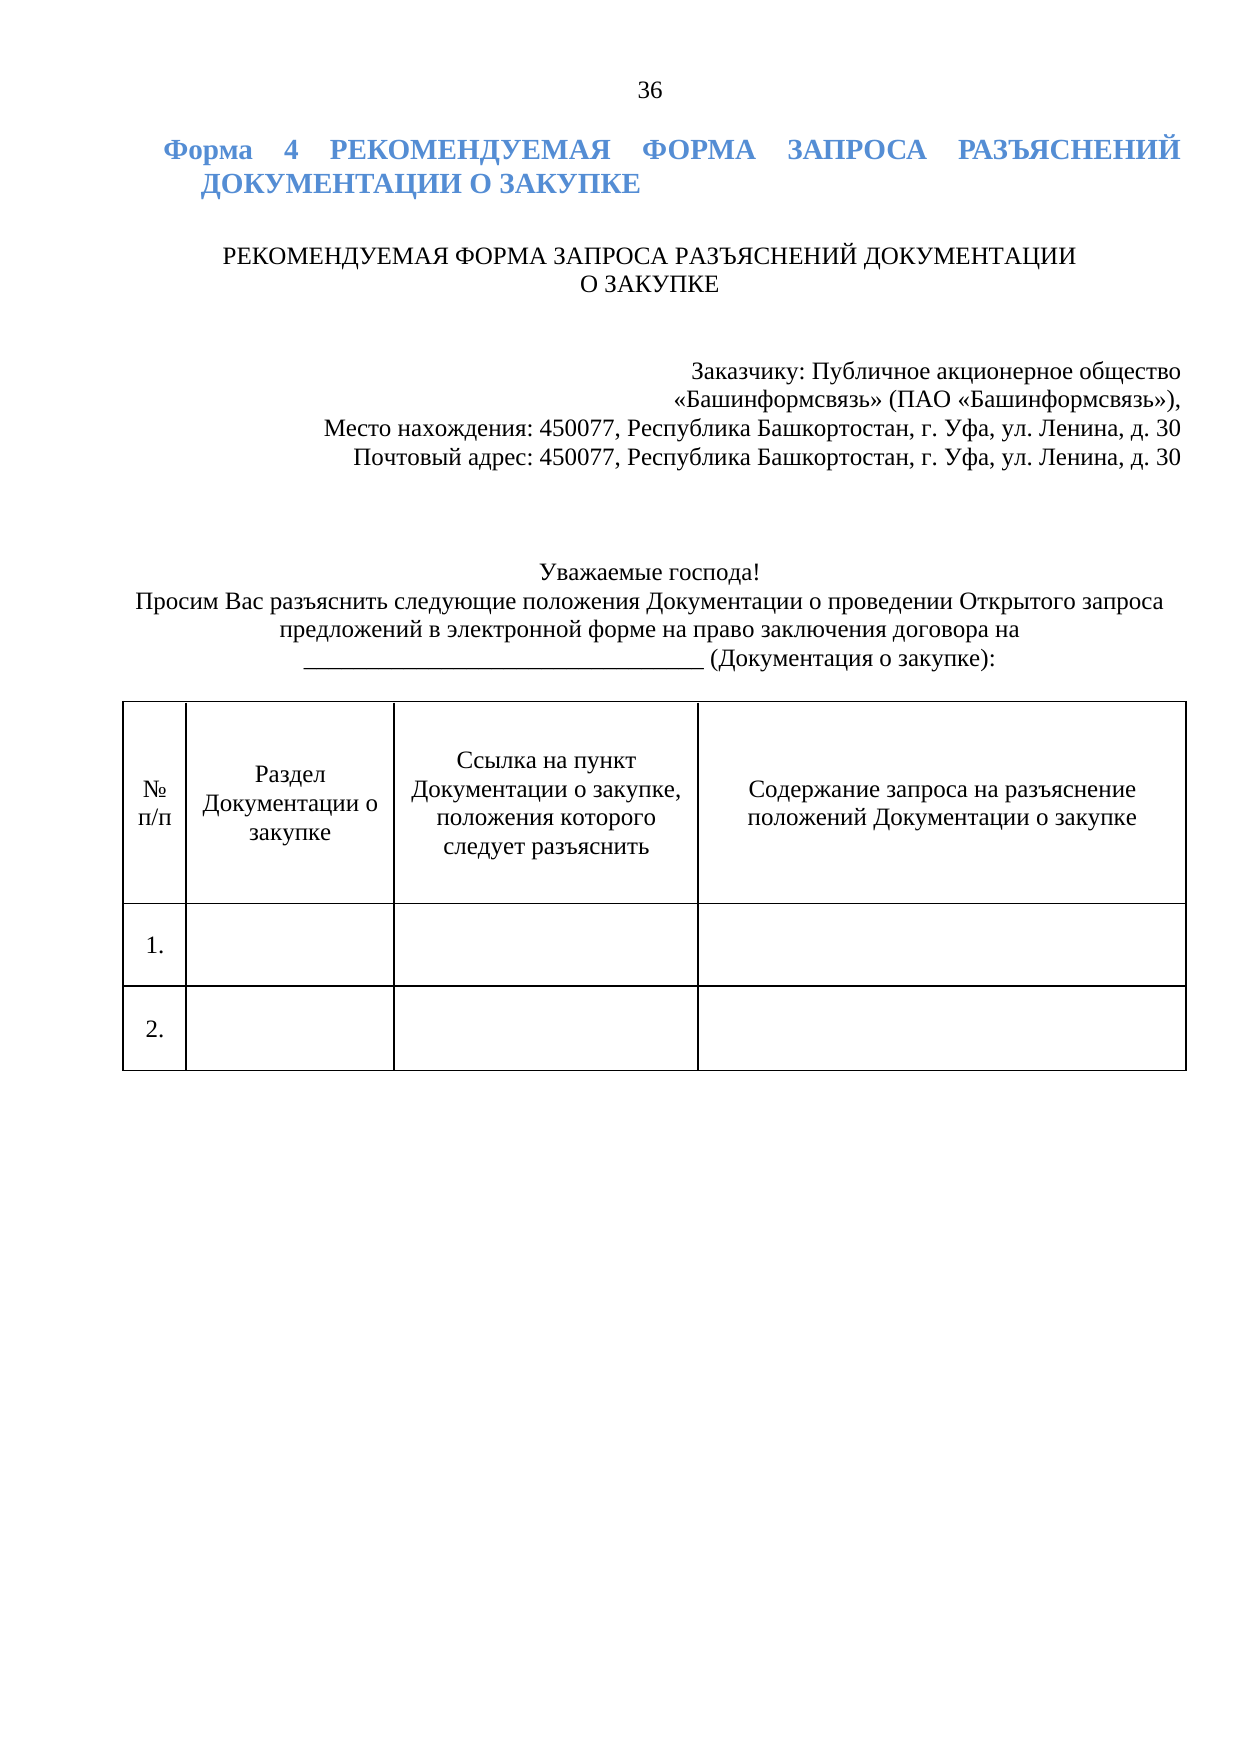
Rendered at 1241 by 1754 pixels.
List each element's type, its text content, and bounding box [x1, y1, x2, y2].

text РЕКОМЕНДУЕМАЯ ФОРМА ЗАПРОСА РАЗЪЯСНЕНИЙ ДОКУМЕНТАЦИИ [118, 241, 1181, 269]
table_cell 2. [124, 987, 185, 1070]
text О ЗАКУПКЕ [118, 269, 1181, 298]
table_cell [395, 987, 697, 1070]
table_header Ссылка на пункт Документации о закупке, положения которого следует разъяснить [395, 702, 698, 902]
text Просим Вас разъяснить следующие положения Документации о проведении Открытого запроса предложений в электронной форме на право заключения договора на ________________________________ (Документация о закупке): [118, 586, 1181, 672]
table_header Раздел Документации о закупке [187, 702, 394, 902]
table_cell [187, 904, 393, 985]
text Заказчику: Публичное акционерное общество [118, 356, 1181, 384]
table_cell [187, 987, 393, 1070]
text Уважаемые господа! [118, 557, 1181, 586]
text Почтовый адрес: 450077, Республика Башкортостан, г. Уфа, ул. Ленина, д. 30 [118, 442, 1181, 471]
text Место нахождения: 450077, Республика Башкортостан, г. Уфа, ул. Ленина, д. 30 [118, 413, 1181, 442]
table_cell [699, 904, 1185, 985]
table_header Содержание запроса на разъяснение положений Документации о закупке [699, 702, 1185, 902]
table_header № п/п [124, 702, 186, 902]
text Форма 4 РЕКОМЕНДУЕМАЯ ФОРМА ЗАПРОСА РАЗЪЯСНЕНИЙ ДОКУМЕНТАЦИИ О ЗАКУПКЕ [163, 132, 1181, 199]
table_cell 1. [124, 904, 185, 985]
table_cell [395, 904, 697, 985]
text «Башинформсвязь» (ПАО «Башинформсвязь»), [118, 384, 1181, 413]
table_cell [699, 987, 1185, 1070]
